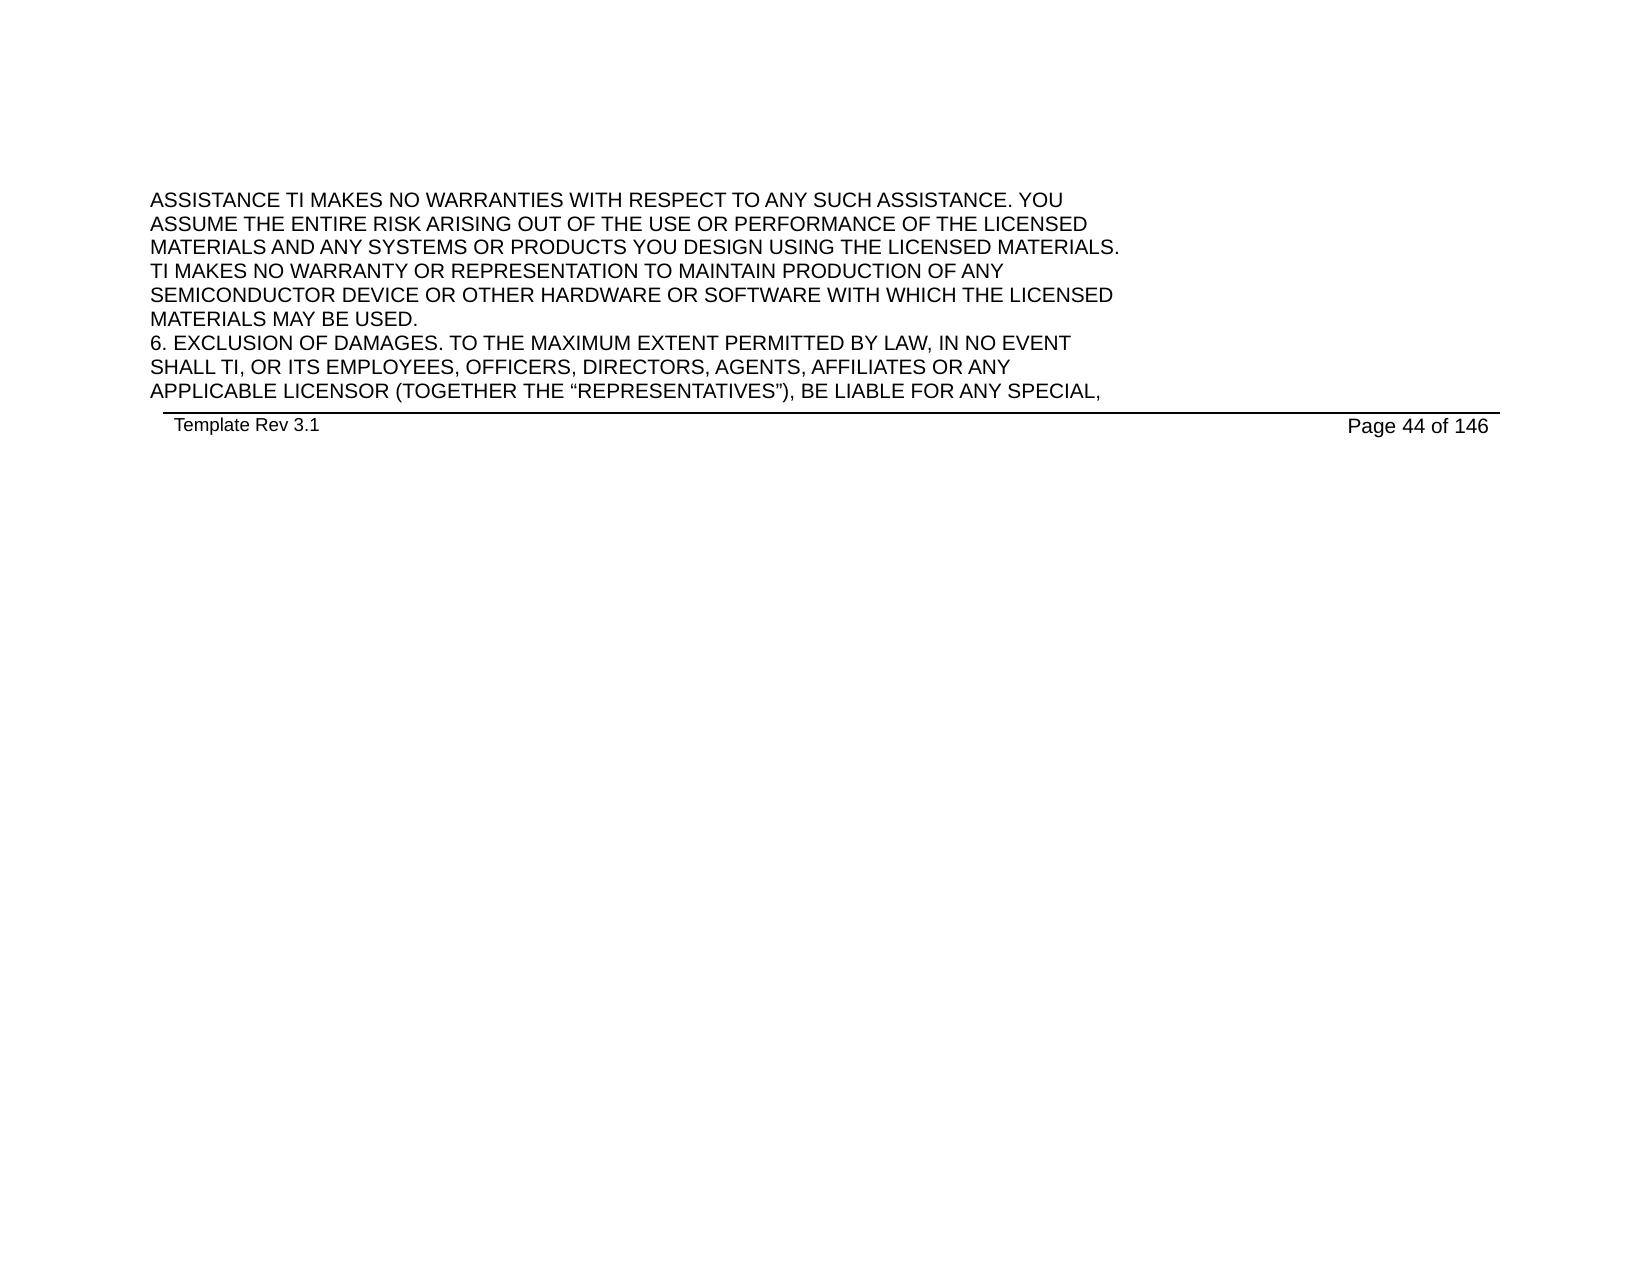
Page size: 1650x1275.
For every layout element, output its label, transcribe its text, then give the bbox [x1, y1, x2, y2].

text APPLICABLE LICENSOR (TOGETHER THE “REPRESENTATIVES”), BE LIABLE FOR ANY SPECIAL, [150, 379, 1500, 403]
text ASSISTANCE TI MAKES NO WARRANTIES WITH RESPECT TO ANY SUCH ASSISTANCE. YOU [150, 187, 1500, 211]
text SHALL TI, OR ITS EMPLOYEES, OFFICERS, DIRECTORS, AGENTS, AFFILIATES OR ANY [150, 355, 1500, 379]
text TI MAKES NO WARRANTY OR REPRESENTATION TO MAINTAIN PRODUCTION OF ANY [150, 259, 1500, 283]
text MATERIALS MAY BE USED. [150, 307, 1500, 331]
text 6. EXCLUSION OF DAMAGES. TO THE MAXIMUM EXTENT PERMITTED BY LAW, IN NO EVENT [150, 331, 1500, 355]
text ASSUME THE ENTIRE RISK ARISING OUT OF THE USE OR PERFORMANCE OF THE LICENSED [150, 211, 1500, 235]
text MATERIALS AND ANY SYSTEMS OR PRODUCTS YOU DESIGN USING THE LICENSED MATERIALS. [150, 235, 1500, 259]
text SEMICONDUCTOR DEVICE OR OTHER HARDWARE OR SOFTWARE WITH WHICH THE LICENSED [150, 283, 1500, 307]
